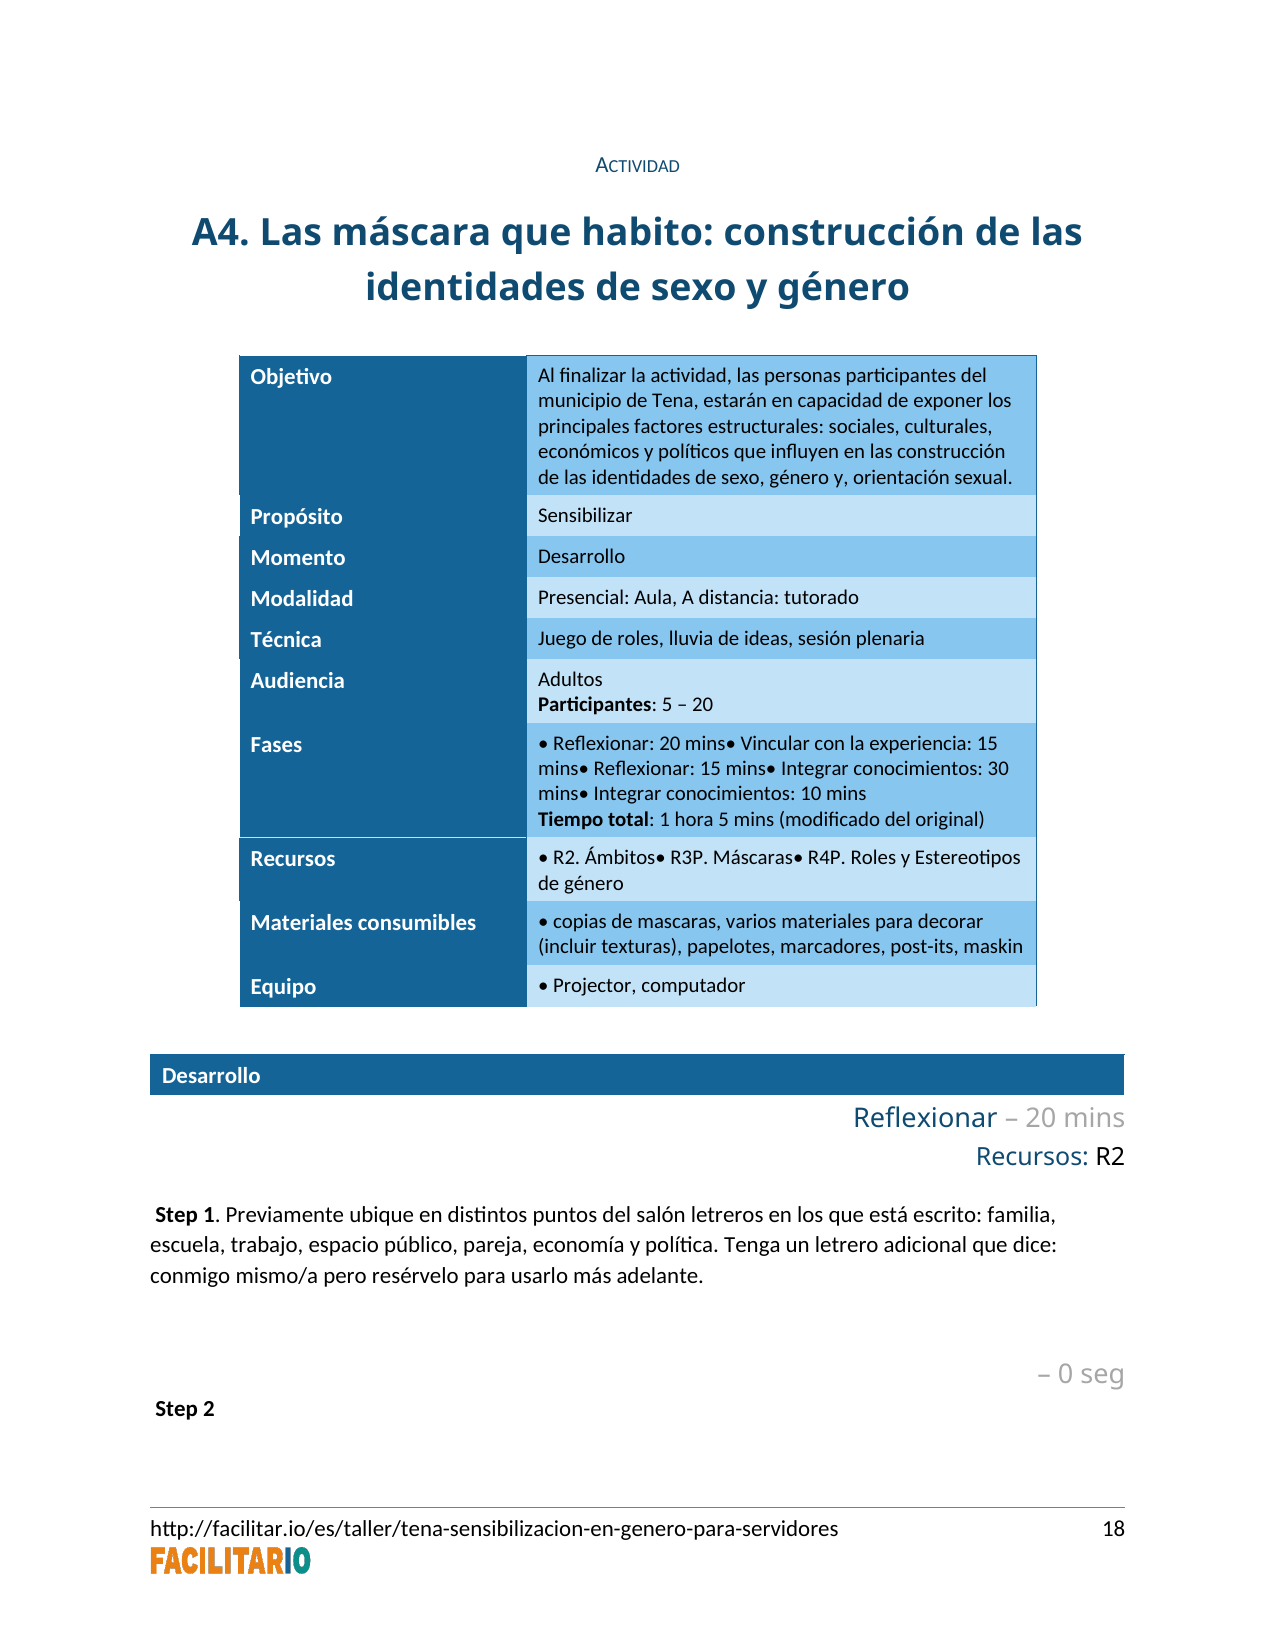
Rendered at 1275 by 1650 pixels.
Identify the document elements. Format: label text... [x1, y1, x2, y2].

text Step 1. Previamente ubique en distintos puntos del salón letreros en los que está escrito: familia, escuela, trabajo, espacio público, pareja, economía y política. Tenga un letrero adicional que dice: conmigo mismo/a pero resérvelo para usarlo más adelante. [150, 1200, 1125, 1289]
text Actividad [150, 150, 1125, 178]
table_cell Desarrollo [527, 536, 1036, 577]
table_cell • Projector, computador [527, 965, 1036, 1006]
subtitle A4. Las máscara que habito: construcción de las identidades de sexo y género [150, 205, 1125, 311]
table_header Desarrollo [151, 1055, 1124, 1095]
table_cell Audiencia [240, 660, 526, 723]
text Step 2 [150, 1394, 1125, 1422]
table_cell Juego de roles, lluvia de ideas, sesión plenaria [527, 618, 1036, 659]
table_cell Sensibilizar [527, 495, 1036, 536]
table_cell Adultos Participantes: 5 – 20 [527, 659, 1036, 723]
table_cell Propósito [240, 496, 526, 536]
table_header Objetivo [240, 356, 526, 495]
text Recursos: R2 [150, 1139, 1125, 1173]
subtitle – 0 seg [150, 1354, 1125, 1391]
table_cell Equipo [240, 966, 526, 1006]
table_cell • R2. Ámbitos [527, 838, 1036, 901]
table_header Al finalizar la actividad, las personas participantes del municipio de Tena, estarán en capacidad de exponer los principales factores estructurales: sociales, culturales, económicos y políticos que influyen en las construcción de las identidades de sexo, género y, orientación sexual. [527, 356, 1036, 495]
table_cell Recursos [240, 839, 526, 901]
picture [145, 1544, 315, 1576]
subtitle Reflexionar – 20 mins [150, 1099, 1125, 1136]
table_cell • copias de mascaras, varios materiales para decorar (incluir texturas), papelotes, marcadores, post-its, maskin [527, 901, 1036, 965]
table_cell Momento [240, 537, 526, 577]
table_cell Técnica [240, 619, 526, 659]
table_cell Modalidad [240, 578, 526, 618]
table_cell Fases [240, 724, 526, 837]
table_cell • Reflexionar: 20 mins Tiempo total: 1 hora 5 mins (modificado del original) [527, 723, 1036, 837]
table_cell Materiales consumibles [240, 902, 526, 965]
table_cell Presencial: Aula, A distancia: tutorado [527, 577, 1036, 618]
